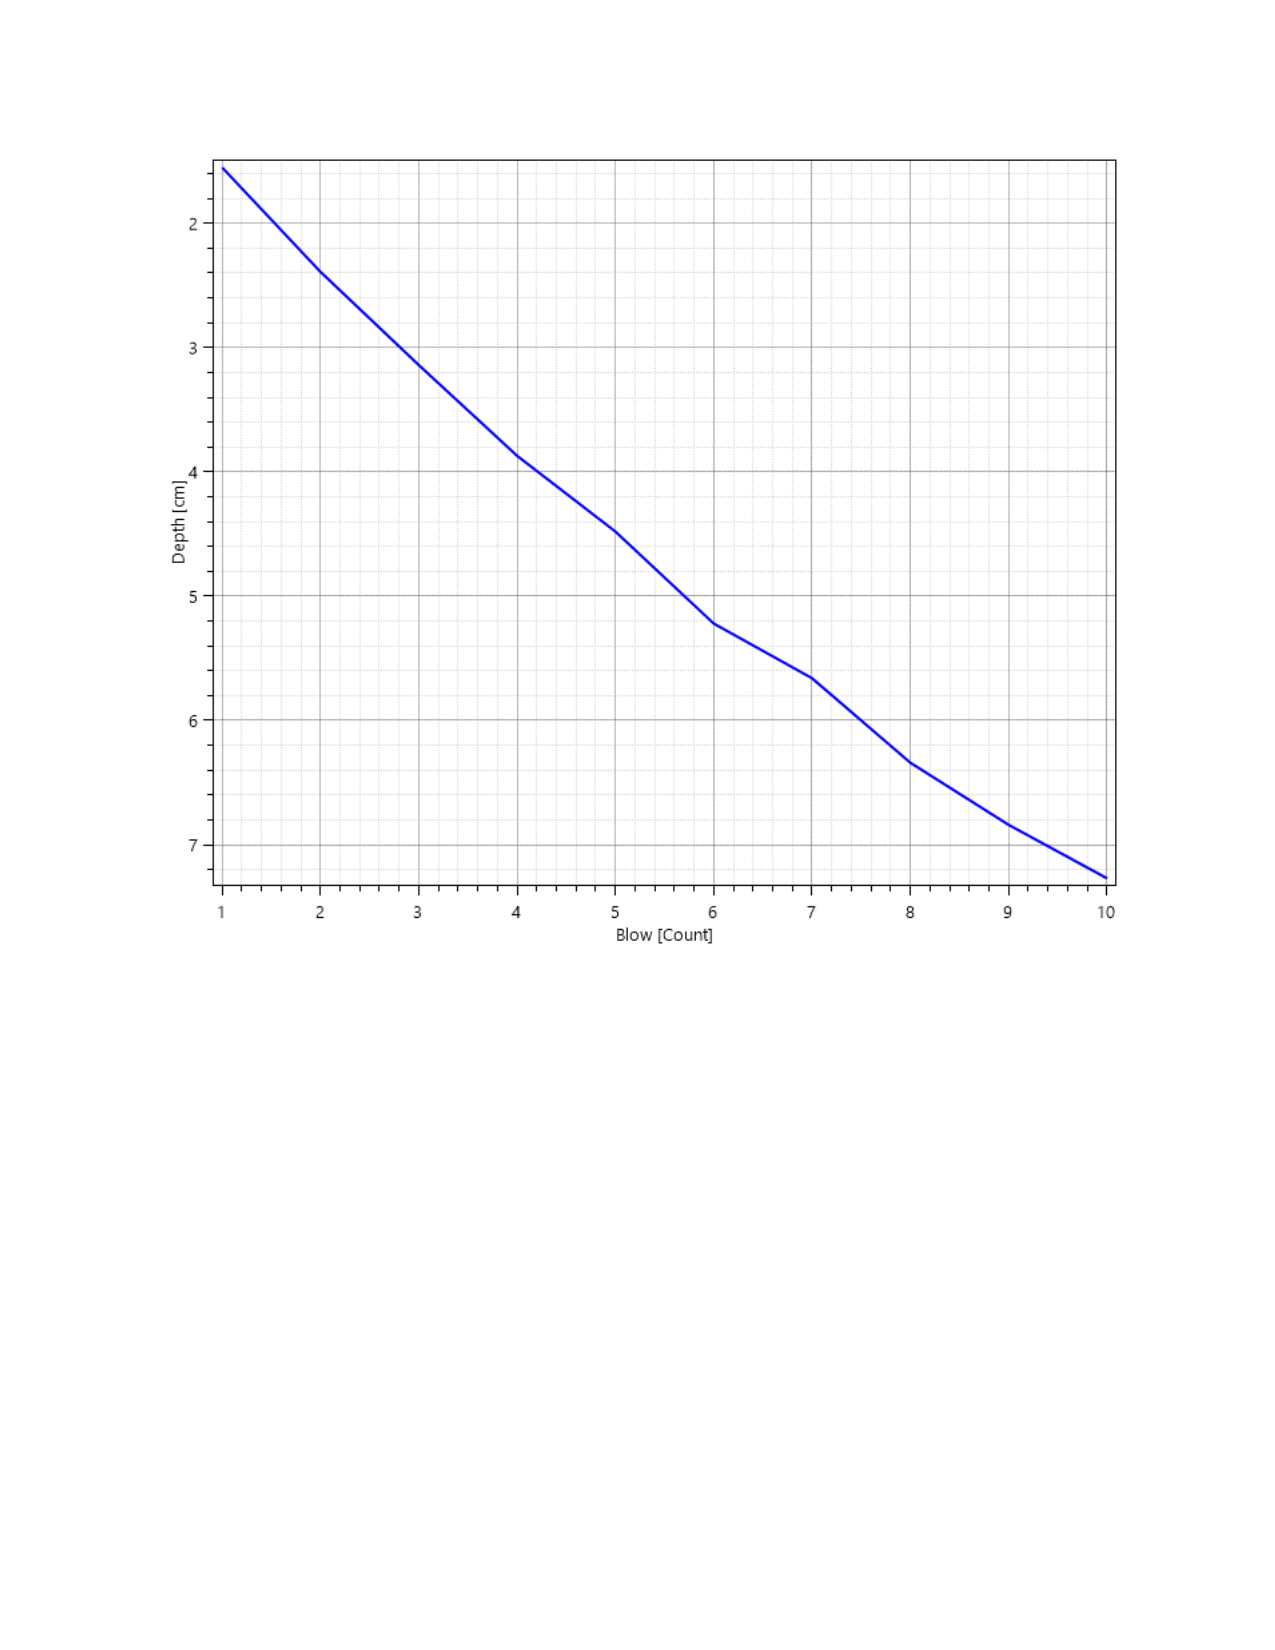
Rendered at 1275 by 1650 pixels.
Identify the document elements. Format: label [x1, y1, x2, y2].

picture [150, 150, 1125, 961]
